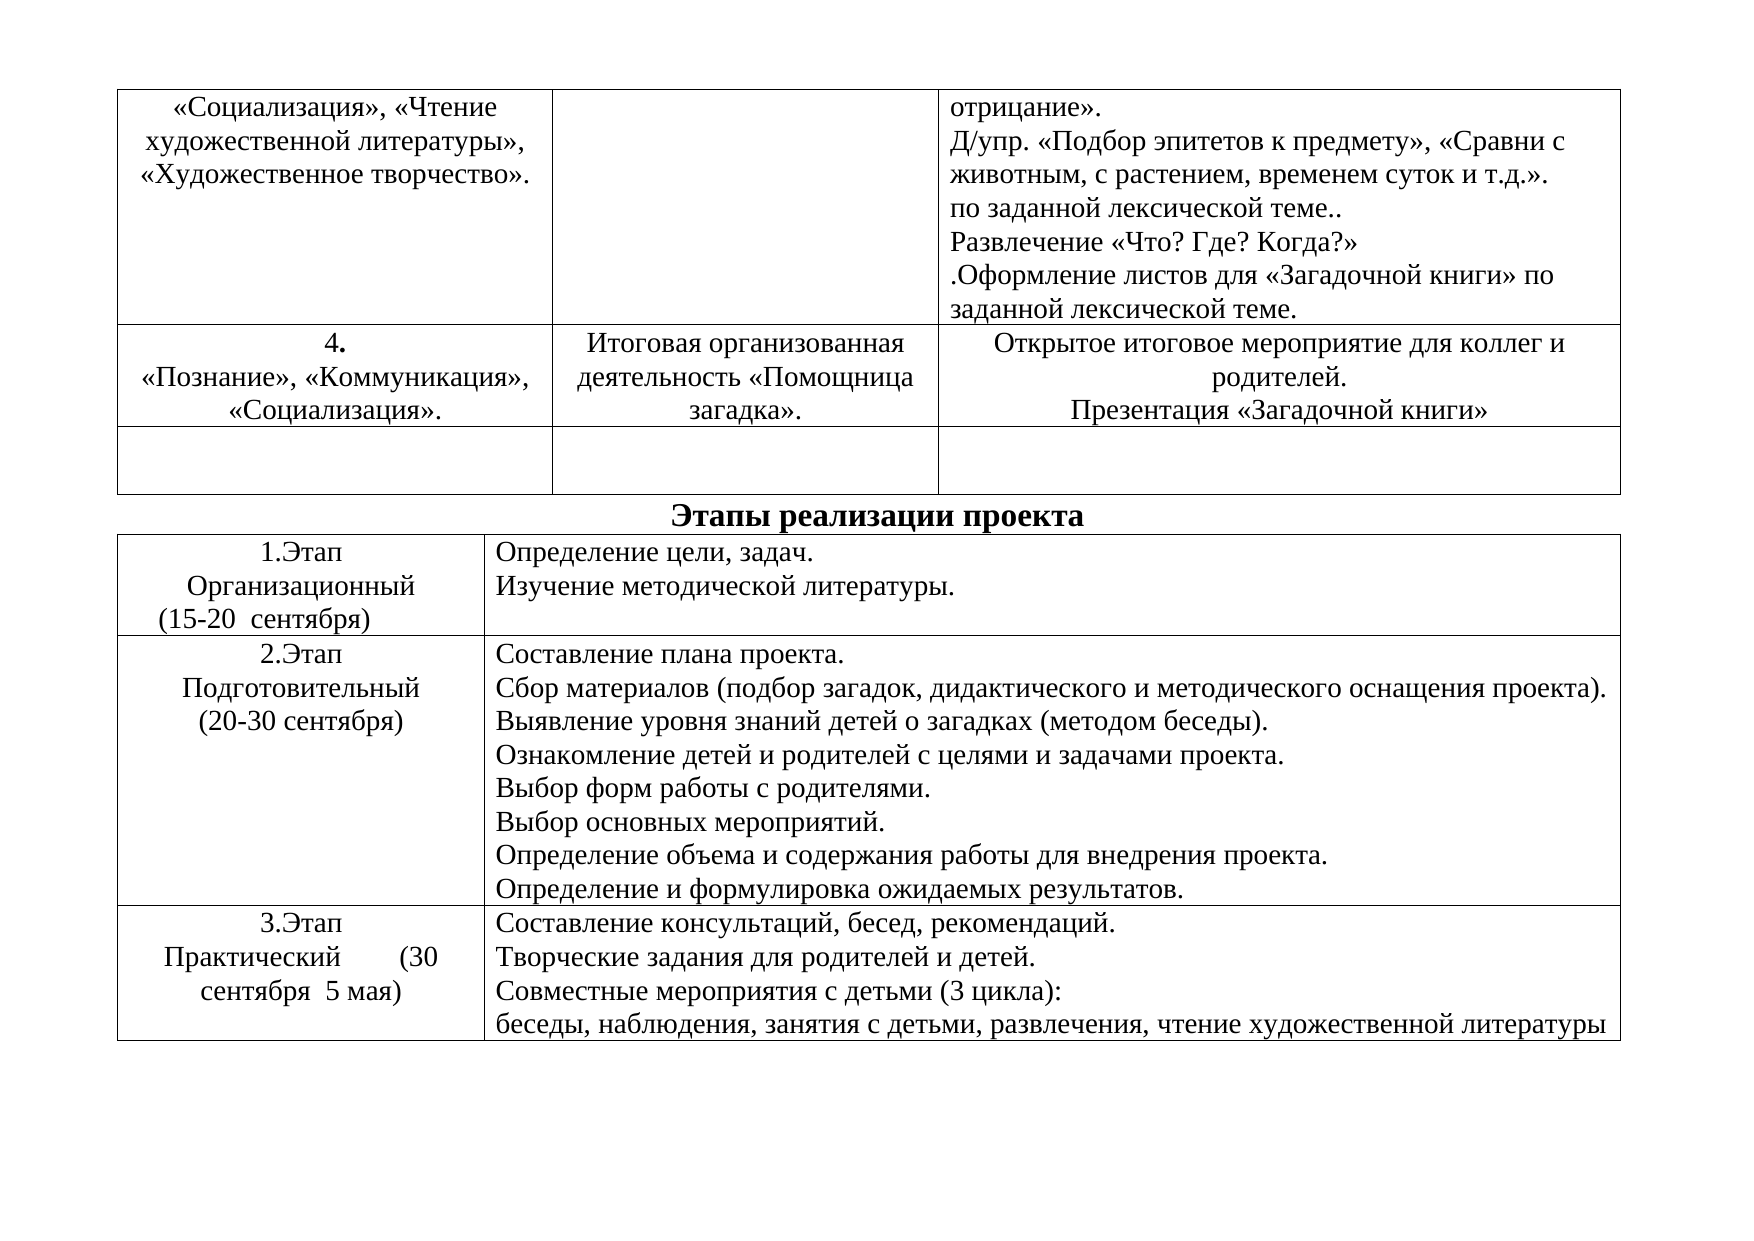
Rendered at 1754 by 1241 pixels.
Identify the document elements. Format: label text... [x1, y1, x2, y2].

table_cell 2.Этап Подготовительный (20-30 сентября) [118, 636, 484, 904]
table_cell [118, 906, 484, 1040]
table_cell [118, 427, 552, 494]
table_header 1.Этап Организационный (15-20 сентября) [118, 535, 484, 635]
text Этапы реализации проекта [118, 495, 1636, 533]
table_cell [939, 90, 1620, 324]
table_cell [553, 90, 938, 324]
table_header Определение цели, задач. Изучение методической литературы. [485, 535, 1620, 635]
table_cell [118, 90, 552, 324]
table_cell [485, 906, 1620, 1040]
table_cell 4. «Познание», «Коммуникация», «Социализация». [118, 325, 552, 426]
table_cell [553, 427, 938, 494]
table_cell Итоговая организованная деятельность «Помощница загадка». [553, 325, 938, 426]
table_cell Открытое итоговое мероприятие для коллег и родителей. Презентация «Загадочной книги» [939, 325, 1620, 426]
table_cell Составление плана проекта. Сбор материалов (подбор загадок, дидактического и методического оснащения проекта). Выявление уровня знаний детей о загадках (методом беседы). Ознакомление детей и родителей с целями и задачами проекта. Выбор форм работы с родителями. Выбор основных мероприятий. Определение объема и содержания работы для внедрения проекта. Определение и формулировка ожидаемых результатов. [485, 636, 1620, 904]
table_cell [939, 427, 1620, 494]
